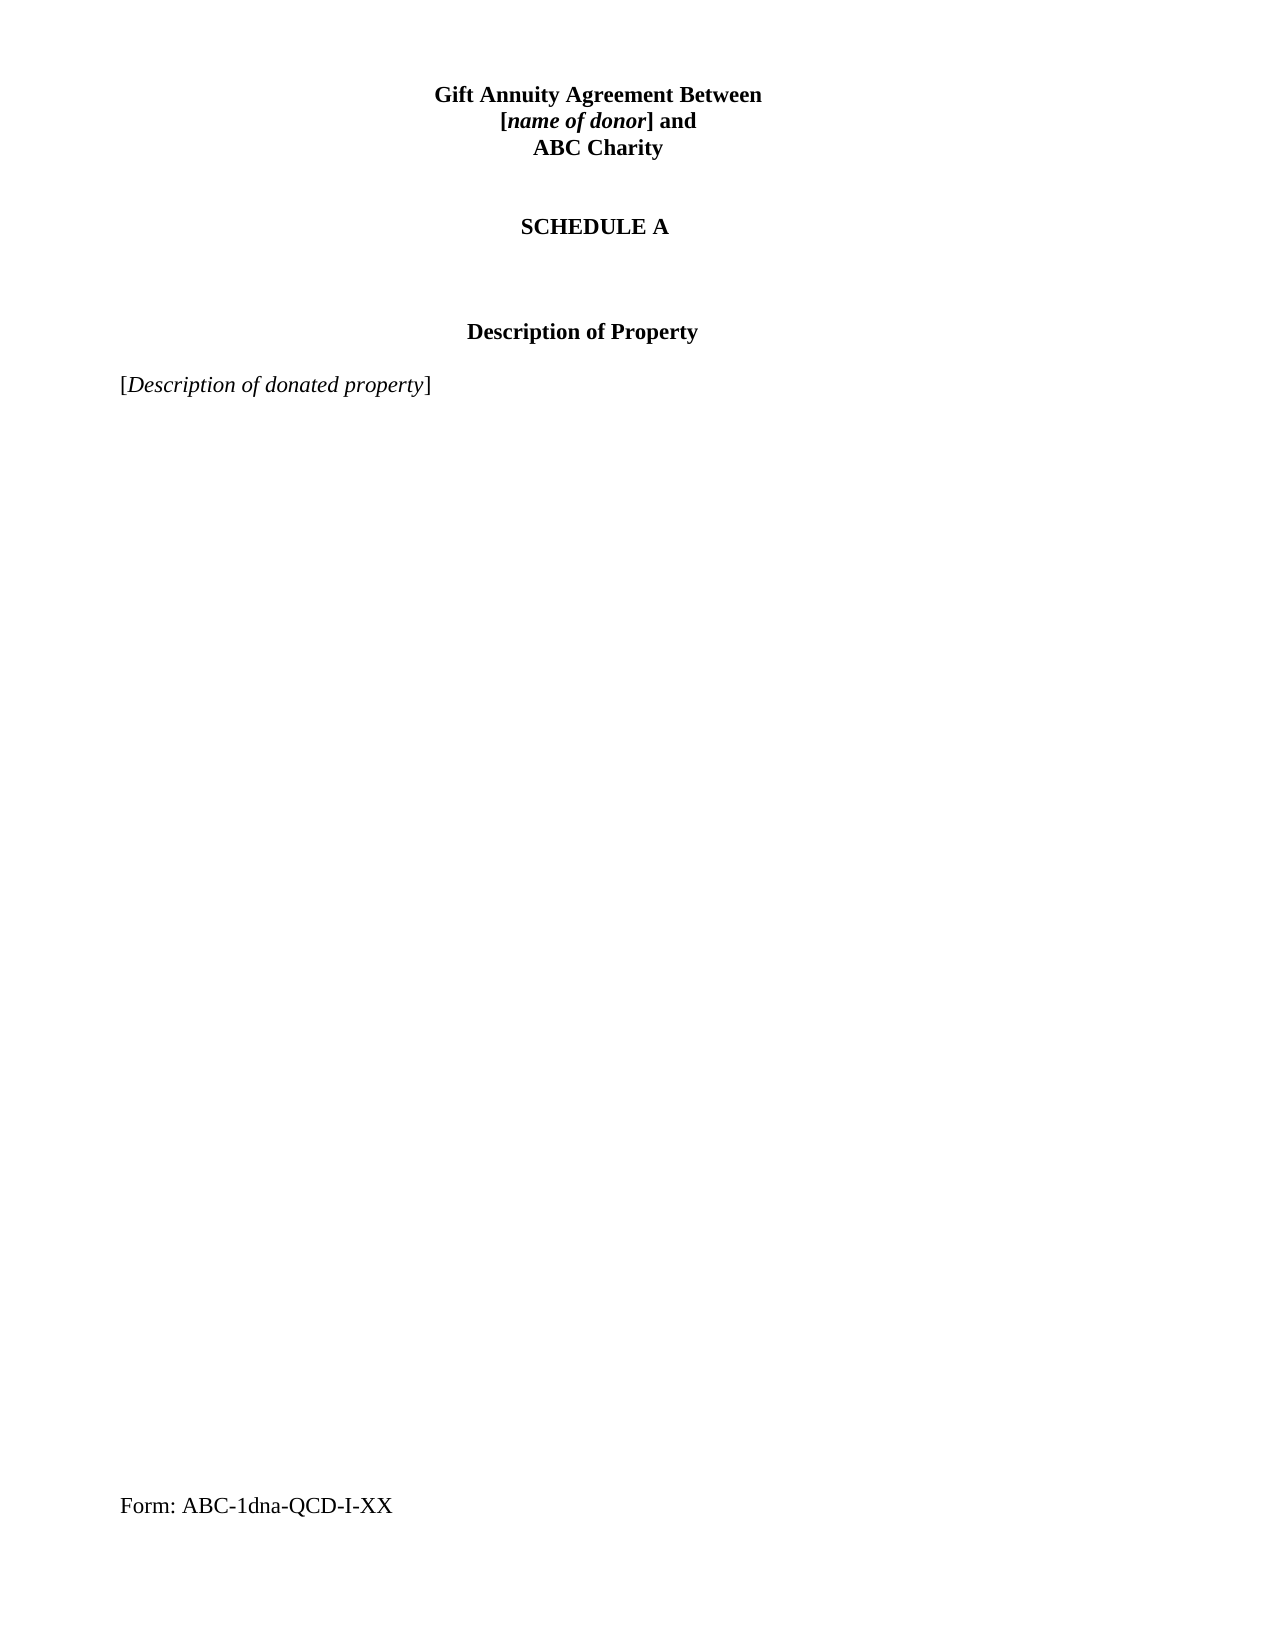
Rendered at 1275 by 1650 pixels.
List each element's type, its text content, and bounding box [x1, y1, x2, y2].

text [name of donor] and [129, 108, 1067, 134]
text [Description of donated property] [120, 371, 1188, 397]
text Description of Property [467, 318, 1188, 344]
text ABC Charity [129, 134, 1067, 160]
text SCHEDULE A [521, 213, 1188, 239]
text Gift Annuity Agreement Between [129, 82, 1067, 108]
